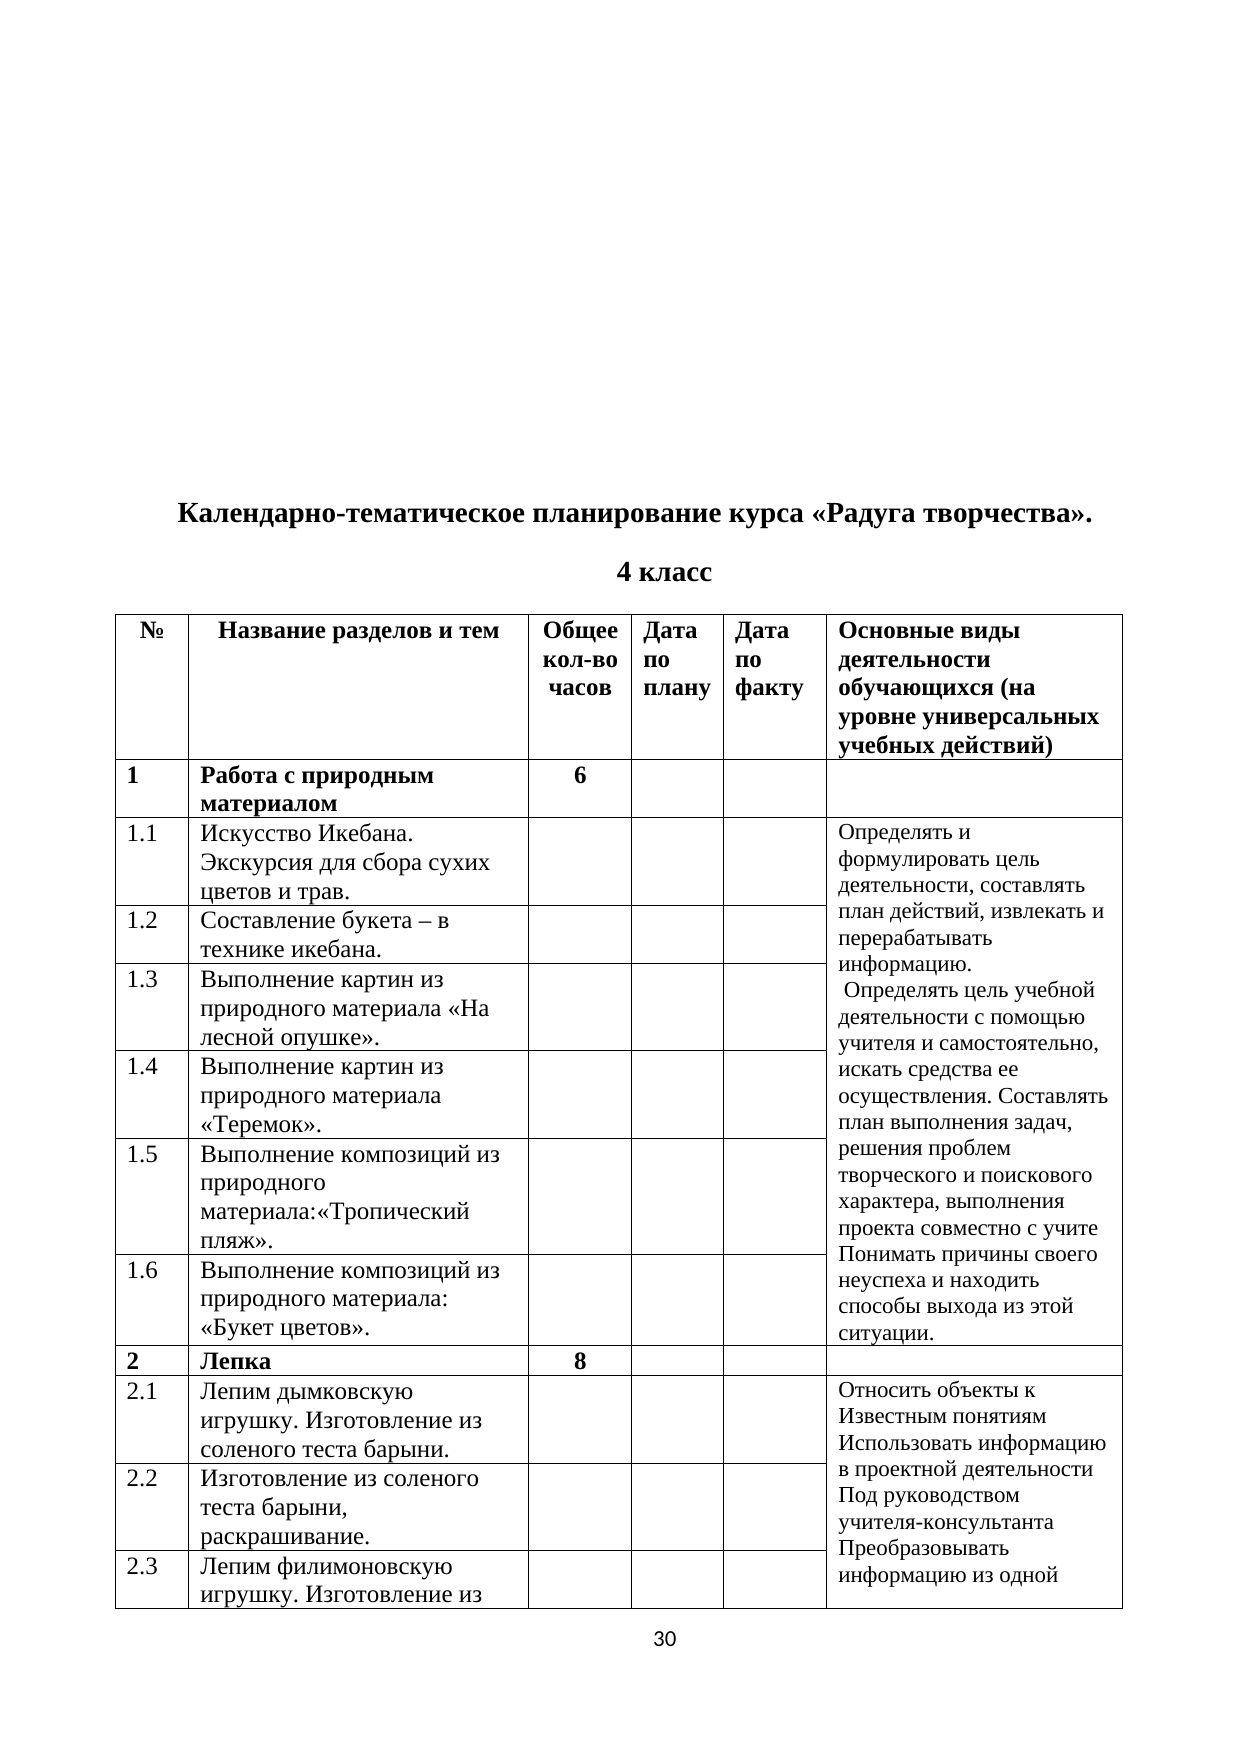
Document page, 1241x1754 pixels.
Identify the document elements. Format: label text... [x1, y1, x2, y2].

table_cell [632, 964, 723, 1050]
table_header № [116, 615, 188, 759]
table_cell 1.6 [116, 1255, 188, 1345]
table_header Название разделов и тем [189, 615, 528, 759]
table_cell [632, 906, 723, 963]
table_cell [724, 1551, 826, 1608]
table_cell Выполнение композиций из природного материала:«Тропический пляж». [189, 1139, 528, 1254]
table_cell [827, 760, 1122, 817]
table_cell [724, 1255, 826, 1345]
table_cell Работа с природным материалом [189, 760, 528, 817]
text 4 класс [177, 554, 1152, 588]
table_cell 2.2 [116, 1464, 188, 1550]
table_cell [724, 818, 826, 904]
table_cell [529, 964, 631, 1050]
table_cell Искусство Икебана. Экскурсия для сбора сухих цветов и трав. [189, 818, 528, 904]
table_cell Изготовление из соленого теста барыни, раскрашивание. [189, 1464, 528, 1550]
table_cell 1.1 [116, 818, 188, 904]
table_cell Лепим дымковскую игрушку. Изготовление из соленого теста барыни. [189, 1376, 528, 1462]
table_cell [632, 818, 723, 904]
table_cell [529, 1551, 631, 1608]
table_cell 1.5 [116, 1139, 188, 1254]
table_cell [724, 1376, 826, 1462]
table_cell [724, 906, 826, 963]
table_cell [724, 760, 826, 817]
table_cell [189, 1551, 528, 1608]
table_cell [724, 1051, 826, 1138]
table_cell [529, 818, 631, 904]
table_cell [827, 1346, 1122, 1375]
table_cell [529, 1464, 631, 1550]
table_cell Определять и формулировать цель деятельности, составлять план действий, извлекать и перерабатывать информацию. Определять цель учебной деятельности с помощью учителя и самостоятельно, искать средства ее осуществления. Составлять план выполнения задач, решения проблем творческого и поискового характера, выполнения проекта совместно с учите Понимать причины своего неуспеха и находить способы выхода из этой ситуации. [827, 818, 1122, 1345]
table_cell 1 [116, 760, 188, 817]
table_cell 1.3 [116, 964, 188, 1050]
table_cell 1.4 [116, 1051, 188, 1138]
table_cell Относить объекты к Известным понятиям Использовать информацию в проектной деятельности Под руководством учителя-консультанта Преобразовывать информацию из одной формы в другую и выбирать наиболее удобную для себя форму. свои действия с целью и, при необходимости, исправлять ошибки с помощью учителя. Работая по составленному плану, использовать наряду с основными и дополнительные средства (справочная литература, сложные приборы, средства ИКТ). [827, 1376, 1122, 1608]
table_header Основные виды деятельности обучающихся (на уровне универсальных учебных действий) [827, 615, 1122, 759]
table_cell [632, 760, 723, 817]
table_cell Выполнение композиций из природного материала: «Букет цветов». [189, 1255, 528, 1345]
table_cell 6 [529, 760, 631, 817]
table_cell [632, 1551, 723, 1608]
table_header Общее кол-во часов [529, 615, 631, 759]
table_cell [529, 1051, 631, 1138]
table_cell 8 [529, 1346, 631, 1375]
table_cell [632, 1346, 723, 1375]
table_cell [529, 1255, 631, 1345]
table_cell 2 [116, 1346, 188, 1375]
table_cell 1.2 [116, 906, 188, 963]
table_cell [632, 1139, 723, 1254]
table_cell [632, 1464, 723, 1550]
table_cell [632, 1255, 723, 1345]
text Календарно-тематическое планирование курса «Радуга творчества». [177, 495, 1152, 529]
table_cell [632, 1051, 723, 1138]
table_cell [529, 906, 631, 963]
table_cell [724, 964, 826, 1050]
table_cell Составление букета – в технике икебана. [189, 906, 528, 963]
table_cell [724, 1346, 826, 1375]
table_cell [529, 1139, 631, 1254]
table_cell Выполнение картин из природного материала «Теремок». [189, 1051, 528, 1138]
table_header Дата по плану [632, 615, 723, 759]
table_cell [724, 1464, 826, 1550]
table_cell Выполнение картин из природного материала «На лесной опушке». [189, 964, 528, 1050]
table_header Дата по факту [724, 615, 826, 759]
table_cell [632, 1376, 723, 1462]
table_cell [529, 1376, 631, 1462]
table_cell Лепка [189, 1346, 528, 1375]
table_cell 2.1 [116, 1376, 188, 1462]
table_cell 2.3 [116, 1551, 188, 1608]
table_cell [724, 1139, 826, 1254]
